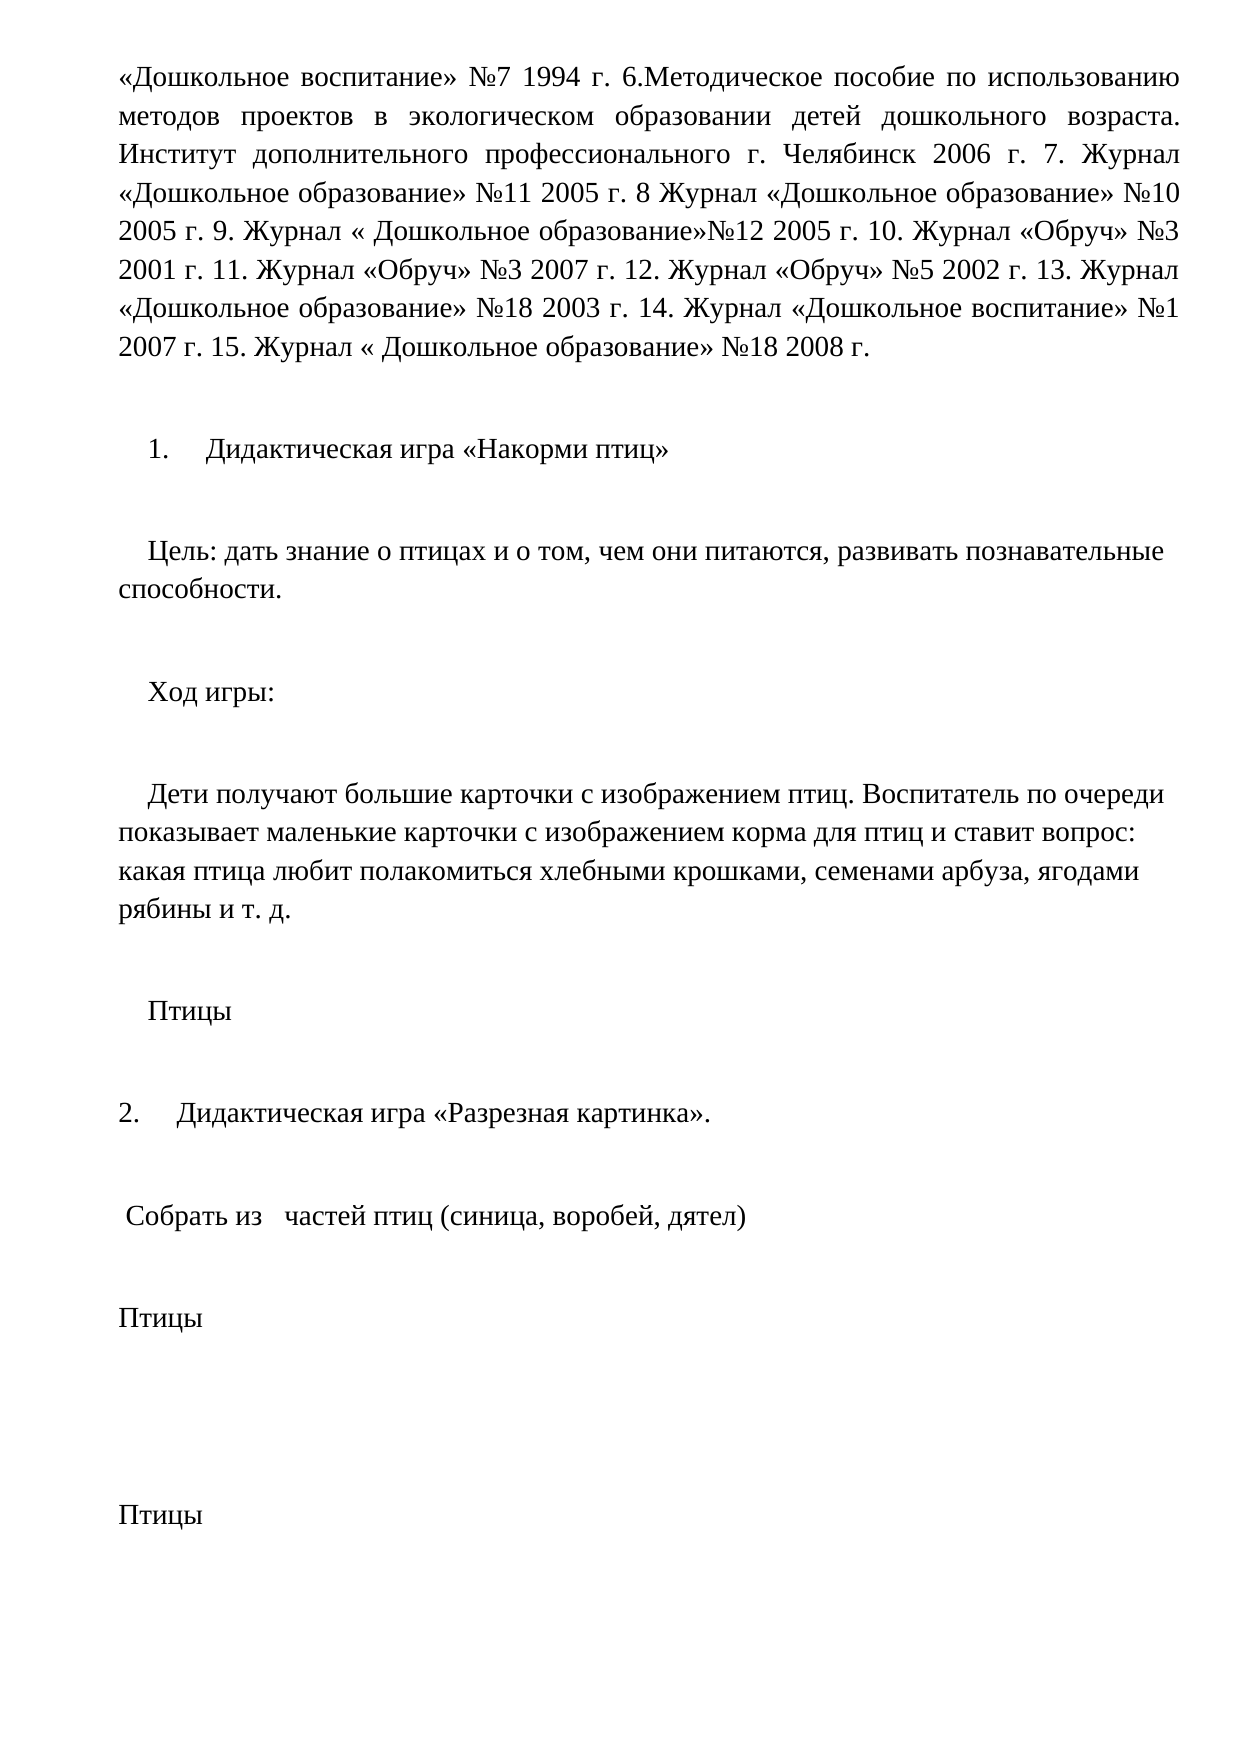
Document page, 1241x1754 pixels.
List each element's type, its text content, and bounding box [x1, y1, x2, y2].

text Птицы [118, 1300, 1181, 1333]
text Дети получают большие карточки с изображением птиц. Воспитатель по очереди показывает маленькие карточки с изображением корма для птиц и ставит вопрос: какая птица любит полакомиться хлебными крошками, семенами арбуза, ягодами рябины и т. д. [118, 776, 1181, 925]
text 1. Дидактическая игра «Накорми птиц» [118, 431, 1181, 464]
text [118, 59, 1181, 362]
text 2. Дидактическая игра «Разрезная картинка». [118, 1096, 1181, 1129]
text Птицы [118, 1497, 1181, 1531]
text Ход игры: [118, 674, 1181, 707]
text Птицы [118, 993, 1181, 1027]
text Собрать из частей птиц (синица, воробей, дятел) [118, 1198, 1181, 1231]
text Цель: дать знание о птицах и о том, чем они питаются, развивать познавательные способности. [118, 533, 1181, 605]
